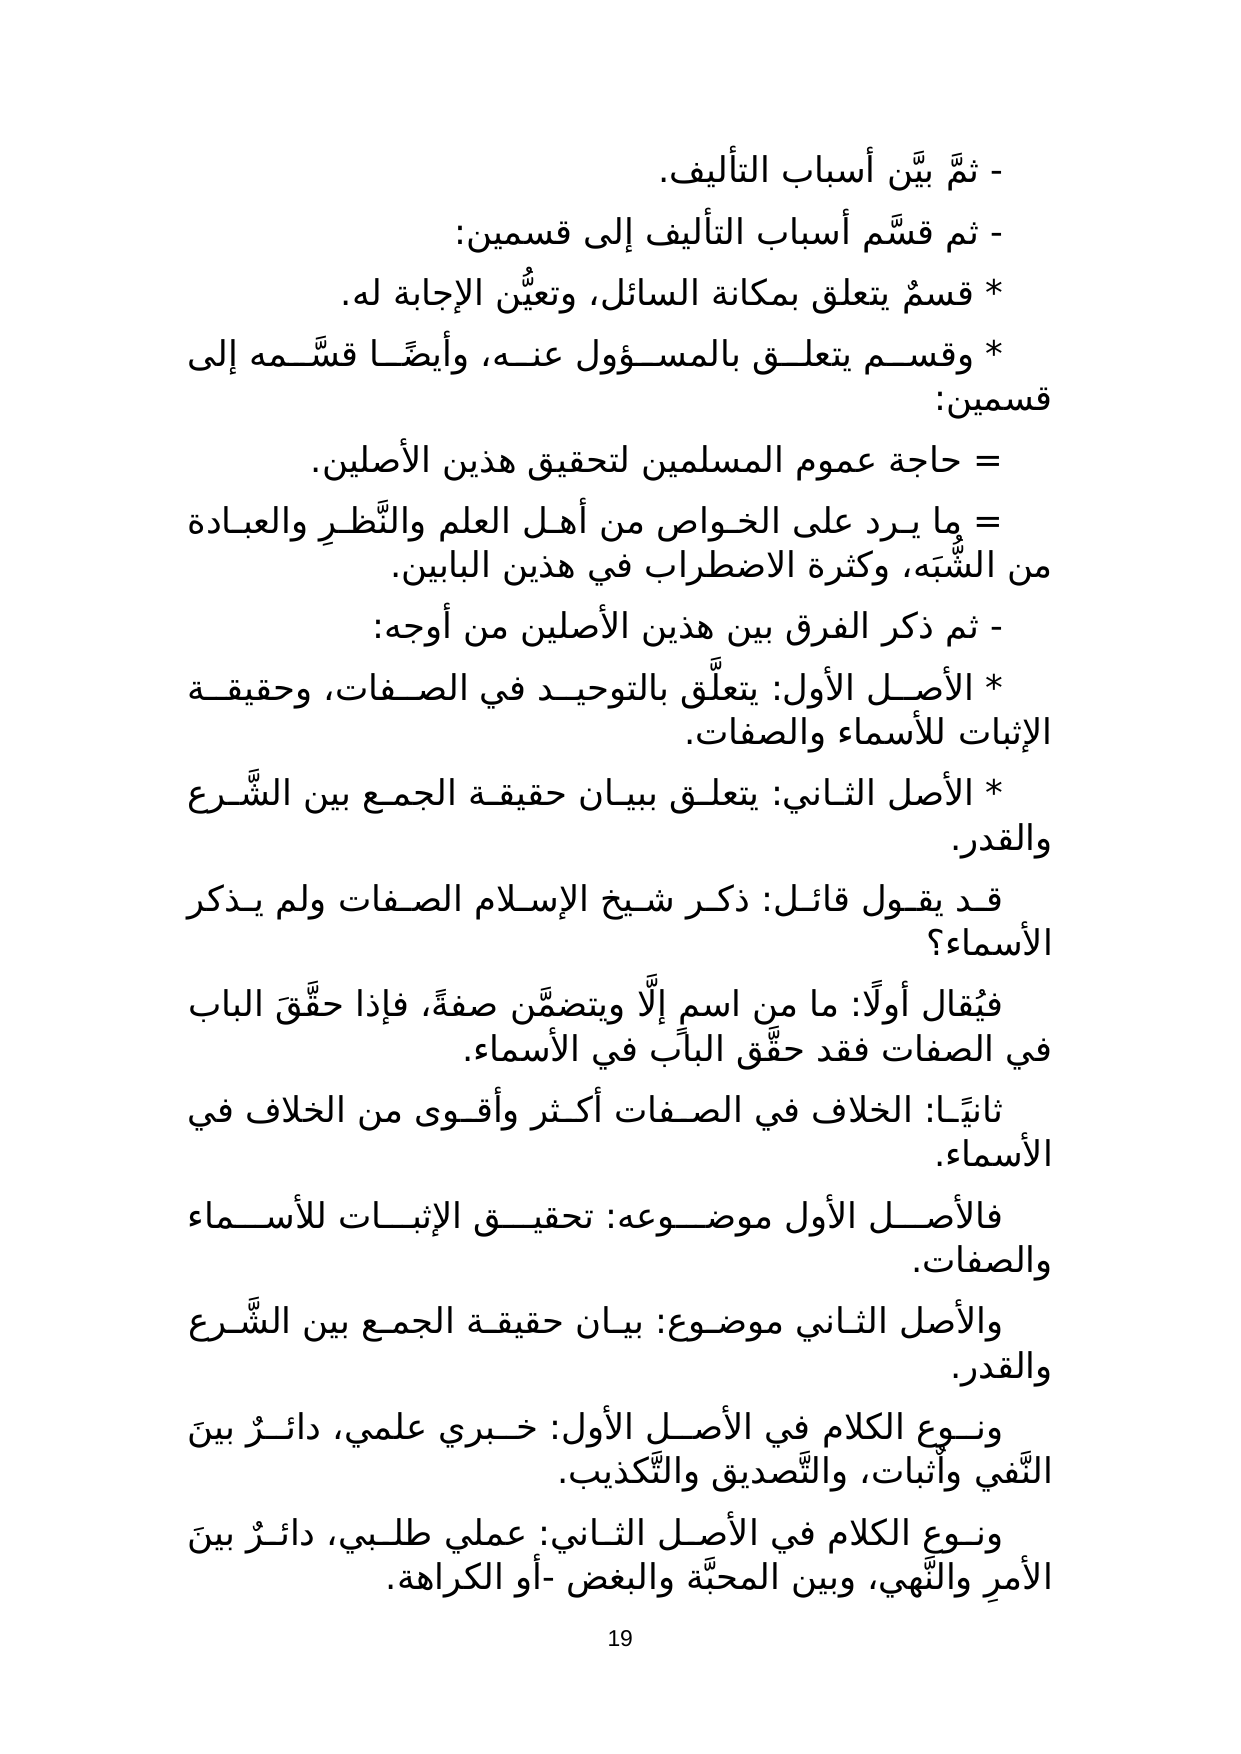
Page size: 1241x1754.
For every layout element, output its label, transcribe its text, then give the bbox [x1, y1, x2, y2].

text * الأصل الأول: يتعلَّق بالتوحيد في الصفات، وحقيقة الإثبات للأسماء والصفات. [187, 667, 1053, 753]
text فيُقال أولًا: ما من اسمٍ إلَّا ويتضمَّن صفةً، فإذا حقَّقَ الباب في الصفات فقد حقَّق الباب في الأسماء. [187, 984, 1053, 1069]
text = ما يرد على الخواص من أهل العلم والنَّظرِ والعبادة من الشُّبَه، وكثرة الاضطراب في هذين البابين. [187, 500, 1053, 586]
text * الأصل الثاني: يتعلق ببيان حقيقة الجمع بين الشَّرع والقدر. [187, 773, 1053, 858]
text ونوع الكلام في الأصل الأول: خبري علمي، دائرٌ بينَ النَّفي واٌثبات، والتَّصديق والتَّكذيب. [187, 1406, 1053, 1492]
text - ثم قسَّم أسباب التأليف إلى قسمين: [187, 211, 1053, 252]
text قد يقول قائل: ذكر شيخ الإسلام الصفات ولم يذكر الأسماء؟ [187, 878, 1053, 964]
text فالأصل الأول موضوعه: تحقيق الإثبات للأسماء والصفات. [187, 1195, 1053, 1281]
text = حاجة عموم المسلمين لتحقيق هذين الأصلين. [187, 439, 1053, 480]
text والأصل الثاني موضوع: بيان حقيقة الجمع بين الشَّرع والقدر. [187, 1301, 1053, 1386]
text ثانيًا: الخلاف في الصفات أكثر وأقوى من الخلاف في الأسماء. [187, 1089, 1053, 1175]
text * وقسم يتعلق بالمسؤول عنه، وأيضًا قسَّمه إلى قسمين: [187, 333, 1053, 419]
text - ثم ذكر الفرق بين هذين الأصلين من أوجه: [187, 606, 1053, 647]
text * قسمٌ يتعلق بمكانة السائل، وتعيُّن الإجابة له. [187, 272, 1053, 313]
text ونوع الكلام في الأصل الثاني: عملي طلبي، دائرٌ بينَ الأمرِ والنَّهي، وبين المحبَّة والبغض -أو الكراهة. [187, 1512, 1053, 1598]
text - ثمَّ بيَّن أسباب التأليف. [187, 150, 1053, 191]
